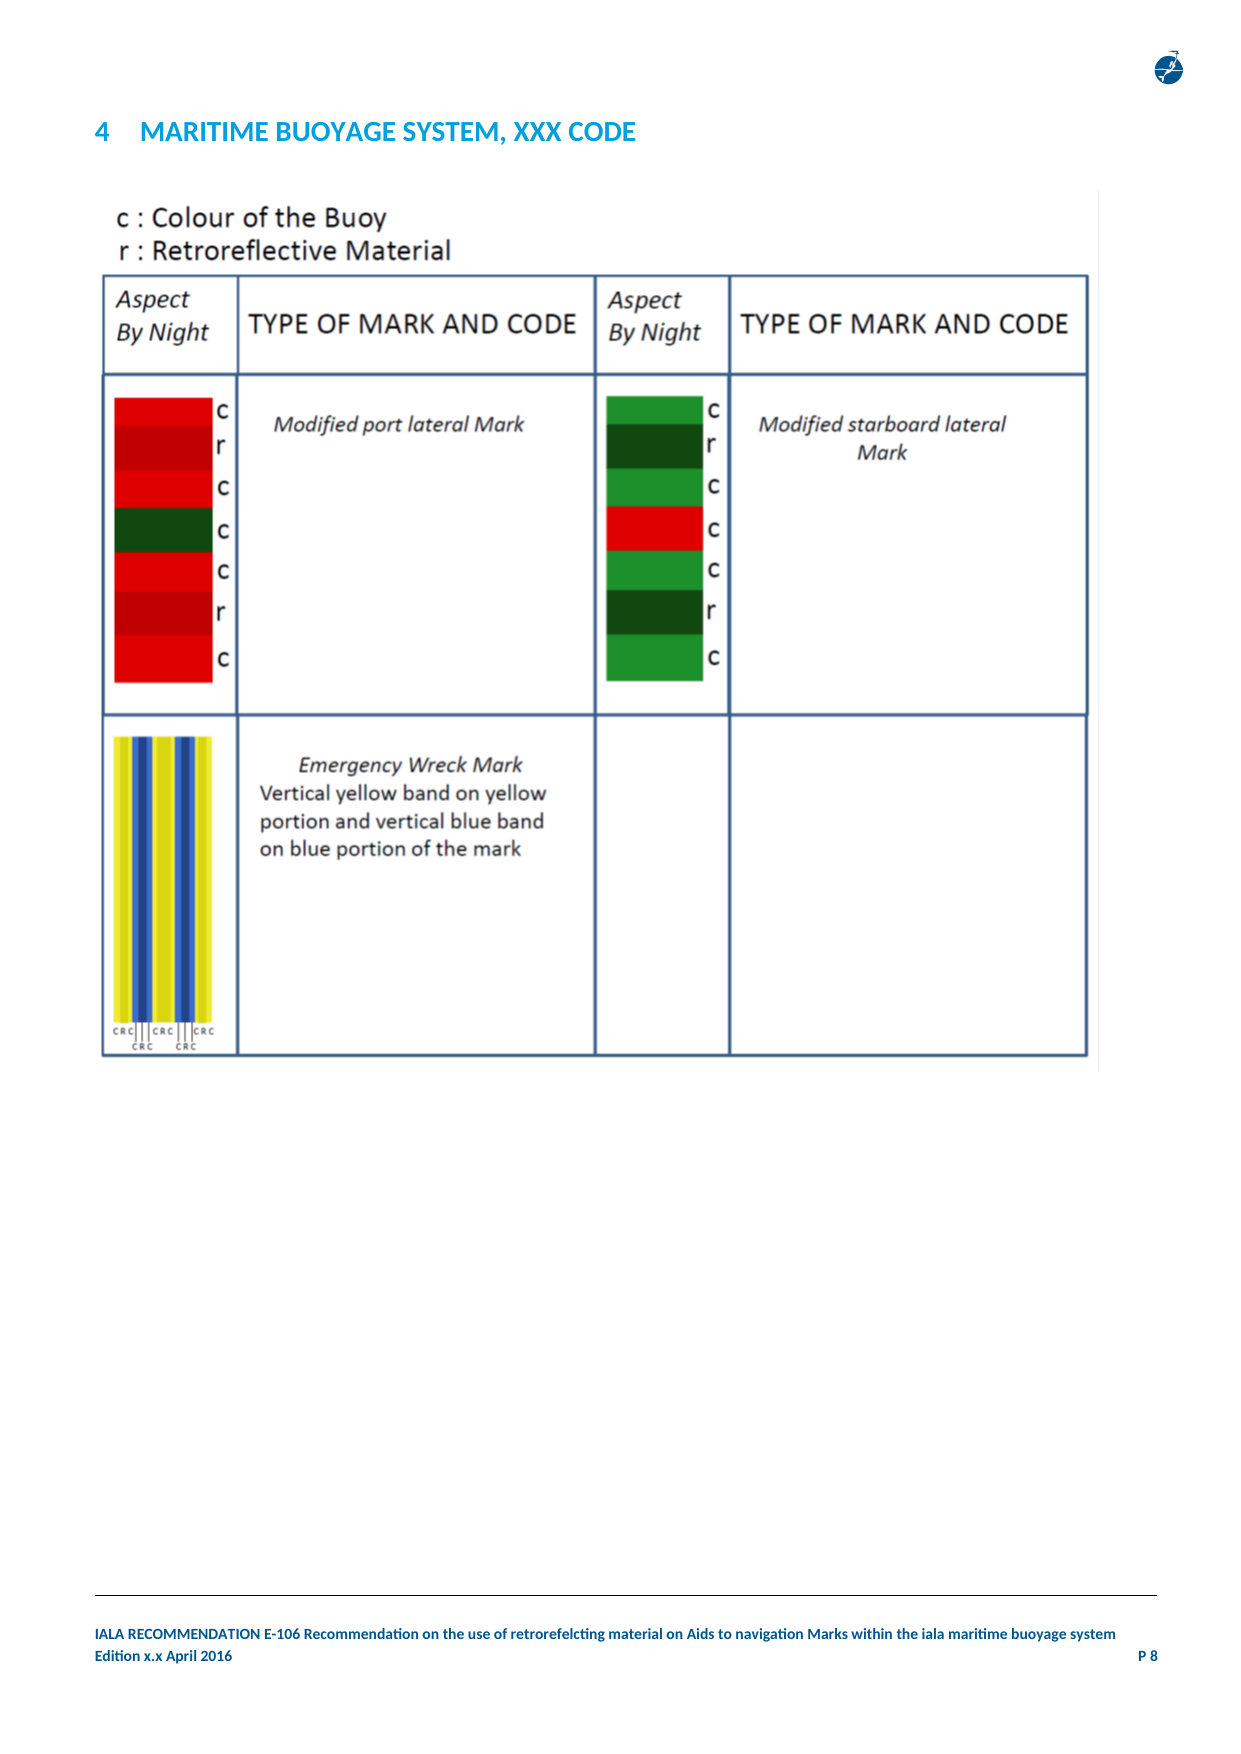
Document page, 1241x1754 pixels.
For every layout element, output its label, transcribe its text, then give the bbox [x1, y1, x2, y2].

subtitle MARITIME BUOYAGE SYSTEM, xxx CODE [94, 113, 1157, 149]
picture [1123, 0, 1241, 119]
picture [94, 189, 1099, 1072]
